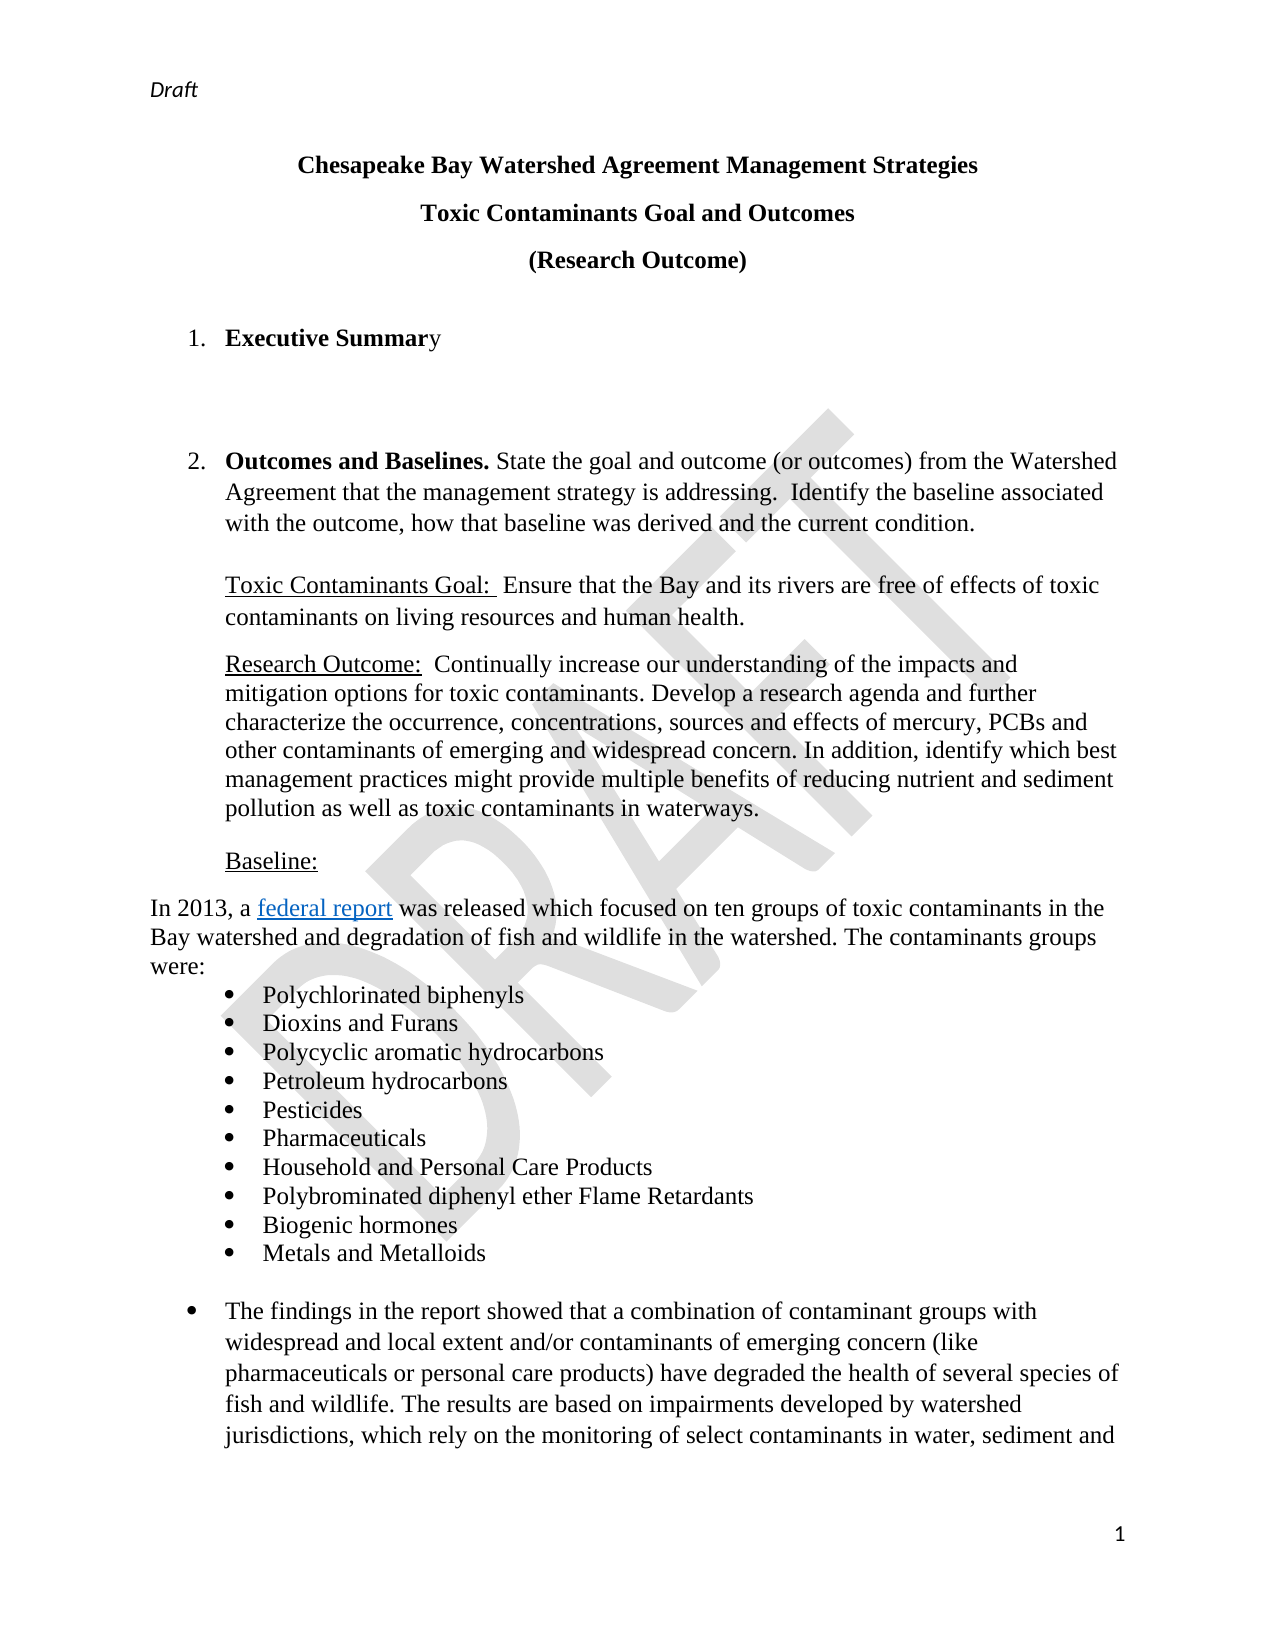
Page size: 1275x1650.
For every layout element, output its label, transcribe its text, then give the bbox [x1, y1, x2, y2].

list Metals and Metalloids [225, 1238, 1125, 1267]
text Toxic Contaminants Goal and Outcomes [150, 198, 1125, 226]
list Executive Summary [187, 323, 1125, 444]
list Outcomes and Baselines. State the goal and outcome (or outcomes) from the Watershed Agreement that the management strategy is addressing. Identify the baseline associated with the outcome, how that baseline was derived and the current condition. [187, 446, 1125, 537]
list Toxic Contaminants Goal: Ensure that the Bay and its rivers are free of effects of toxic contaminants on living resources and human health. [225, 539, 1125, 630]
list Household and Personal Care Products [225, 1152, 1125, 1181]
list Pharmaceuticals [225, 1123, 1125, 1152]
text (Research Outcome) [150, 245, 1125, 304]
list Biogenic hormones [225, 1210, 1125, 1238]
text In 2013, a federal report was released which focused on ten groups of toxic contaminants in the Bay watershed and degradation of fish and wildlife in the watershed. The contaminants groups were: [150, 893, 1125, 980]
list Polybrominated diphenyl ether Flame Retardants [225, 1181, 1125, 1210]
list Pesticides [225, 1095, 1125, 1123]
text Baseline: [150, 846, 1125, 874]
list Polychlorinated biphenyls [225, 980, 1125, 1008]
text Research Outcome: Continually increase our understanding of the impacts and mitigation options for toxic contaminants. Develop a research agenda and further characterize the occurrence, concentrations, sources and effects of mercury, PCBs and other contaminants of emerging and widespread concern. In addition, identify which best management practices might provide multiple benefits of reducing nutrient and sediment pollution as well as toxic contaminants in waterways. [225, 649, 1125, 822]
list Petroleum hydrocarbons [225, 1066, 1125, 1095]
list Dioxins and Furans [225, 1008, 1125, 1037]
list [187, 1296, 1125, 1449]
list Polycyclic aromatic hydrocarbons [225, 1037, 1125, 1066]
text Chesapeake Bay Watershed Agreement Management Strategies [150, 150, 1125, 179]
